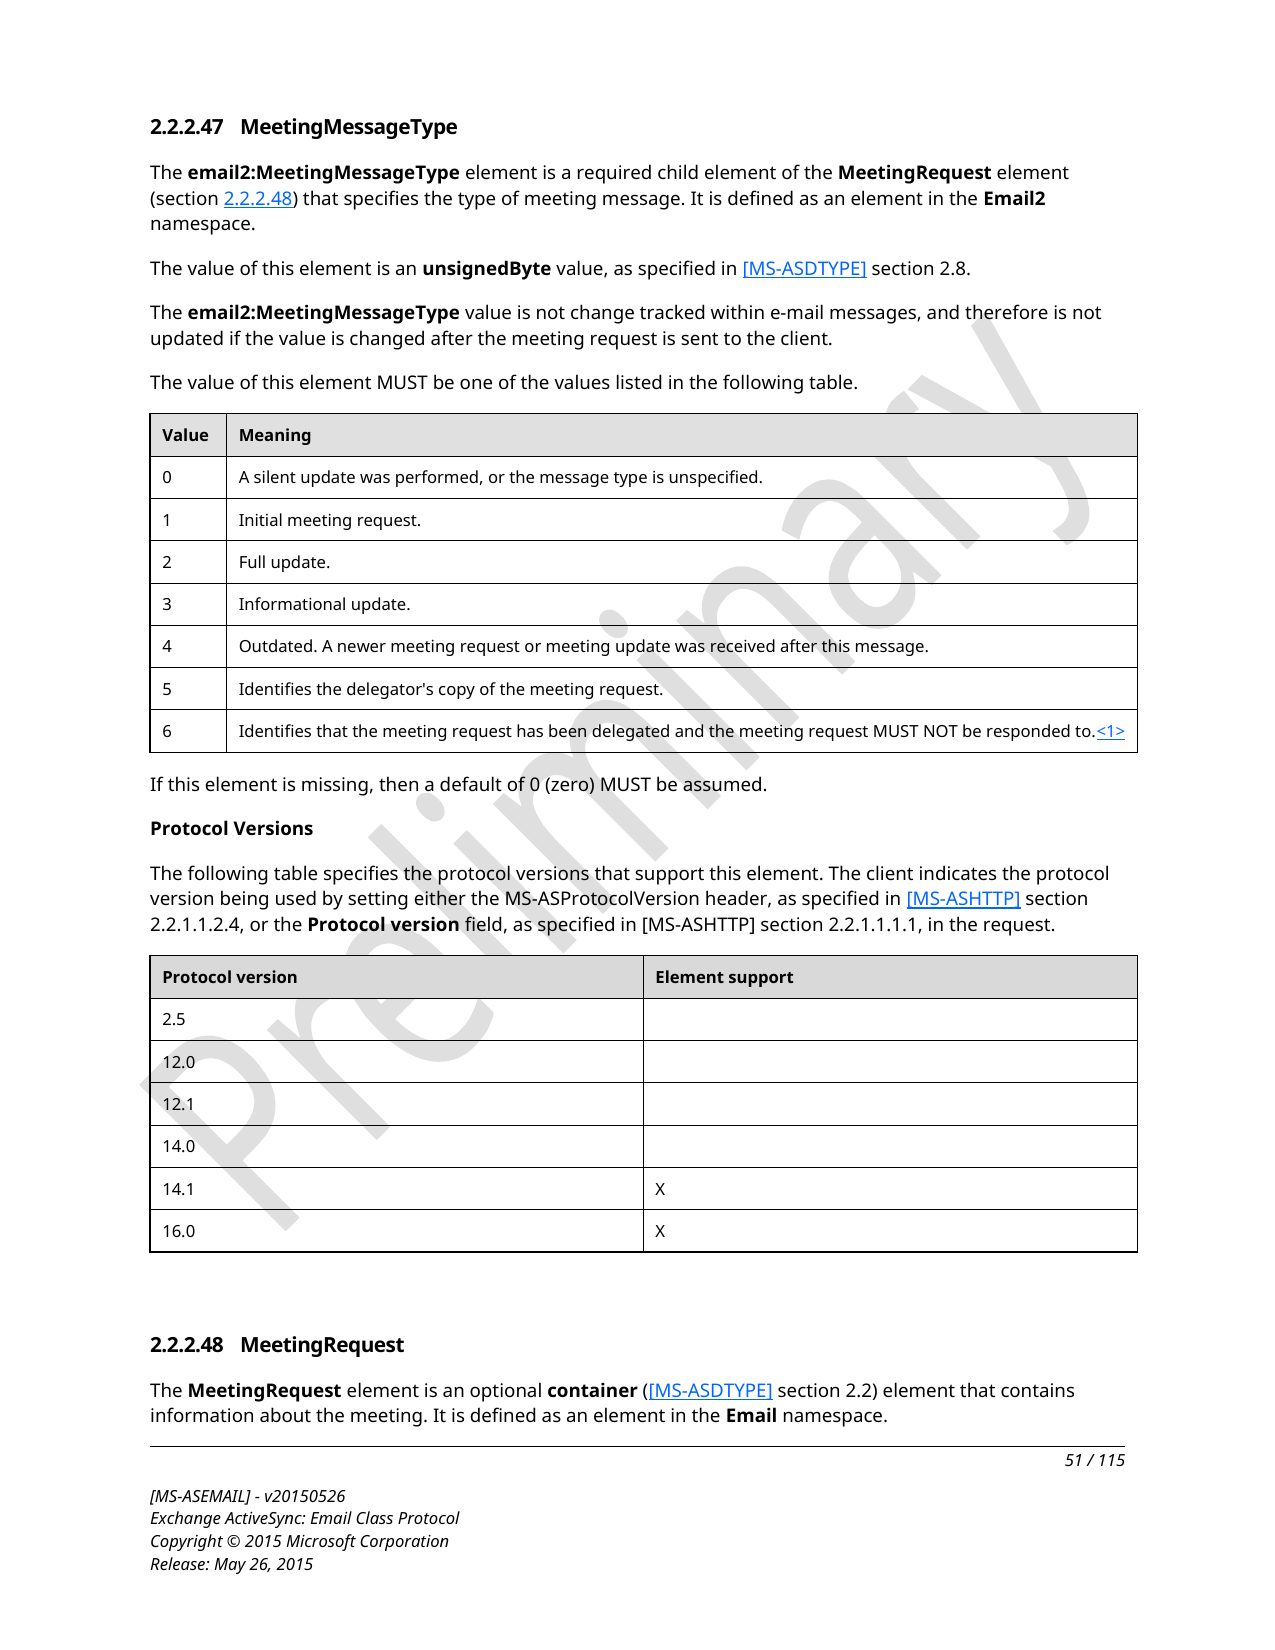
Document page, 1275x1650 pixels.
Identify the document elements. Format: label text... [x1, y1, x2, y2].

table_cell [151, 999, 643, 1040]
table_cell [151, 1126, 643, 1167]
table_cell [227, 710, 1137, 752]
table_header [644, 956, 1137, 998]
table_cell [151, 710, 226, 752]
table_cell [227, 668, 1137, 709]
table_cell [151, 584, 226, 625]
text The MeetingRequest element is an optional container ([MS-ASDTYPE] section 2.2) element that contains information about the meeting. It is defined as an element in the Email namespace. [150, 1377, 1125, 1428]
text The following table specifies the protocol versions that support this element. The client indicates the protocol version being used by setting either the MS-ASProtocolVersion header, as specified in [MS-ASHTTP] section 2.2.1.1.2.4, or the Protocol version field, as specified in [MS-ASHTTP] section 2.2.1.1.1.1, in the request. [150, 860, 1125, 937]
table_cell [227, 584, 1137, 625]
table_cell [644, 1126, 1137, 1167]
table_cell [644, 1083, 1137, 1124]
text Protocol Versions [150, 816, 1125, 841]
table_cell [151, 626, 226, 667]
text The email2:MeetingMessageType value is not change tracked within e-mail messages, and therefore is not updated if the value is changed after the meeting request is sent to the client. [150, 299, 1125, 350]
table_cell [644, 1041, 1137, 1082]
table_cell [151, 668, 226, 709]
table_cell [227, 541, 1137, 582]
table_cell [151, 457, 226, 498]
subtitle MeetingMessageType [150, 112, 1125, 141]
text The value of this element is an unsignedByte value, as specified in [MS-ASDTYPE] section 2.8. [150, 255, 1125, 281]
text The email2:MeetingMessageType element is a required child element of the MeetingRequest element (section 2.2.2.48) that specifies the type of meeting message. It is defined as an element in the Email2 namespace. [150, 160, 1125, 236]
text The value of this element MUST be one of the values listed in the following table. [150, 369, 1125, 394]
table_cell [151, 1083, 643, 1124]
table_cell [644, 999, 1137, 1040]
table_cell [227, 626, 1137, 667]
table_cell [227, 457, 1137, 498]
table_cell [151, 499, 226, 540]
subtitle MeetingRequest [150, 1330, 1125, 1358]
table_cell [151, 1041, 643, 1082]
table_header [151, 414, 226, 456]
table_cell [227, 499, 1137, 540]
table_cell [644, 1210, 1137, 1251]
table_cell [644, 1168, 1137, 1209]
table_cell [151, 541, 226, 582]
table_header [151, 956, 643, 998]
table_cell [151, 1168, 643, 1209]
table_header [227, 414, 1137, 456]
text If this element is missing, then a default of 0 (zero) MUST be assumed. [150, 771, 1125, 797]
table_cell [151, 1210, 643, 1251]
